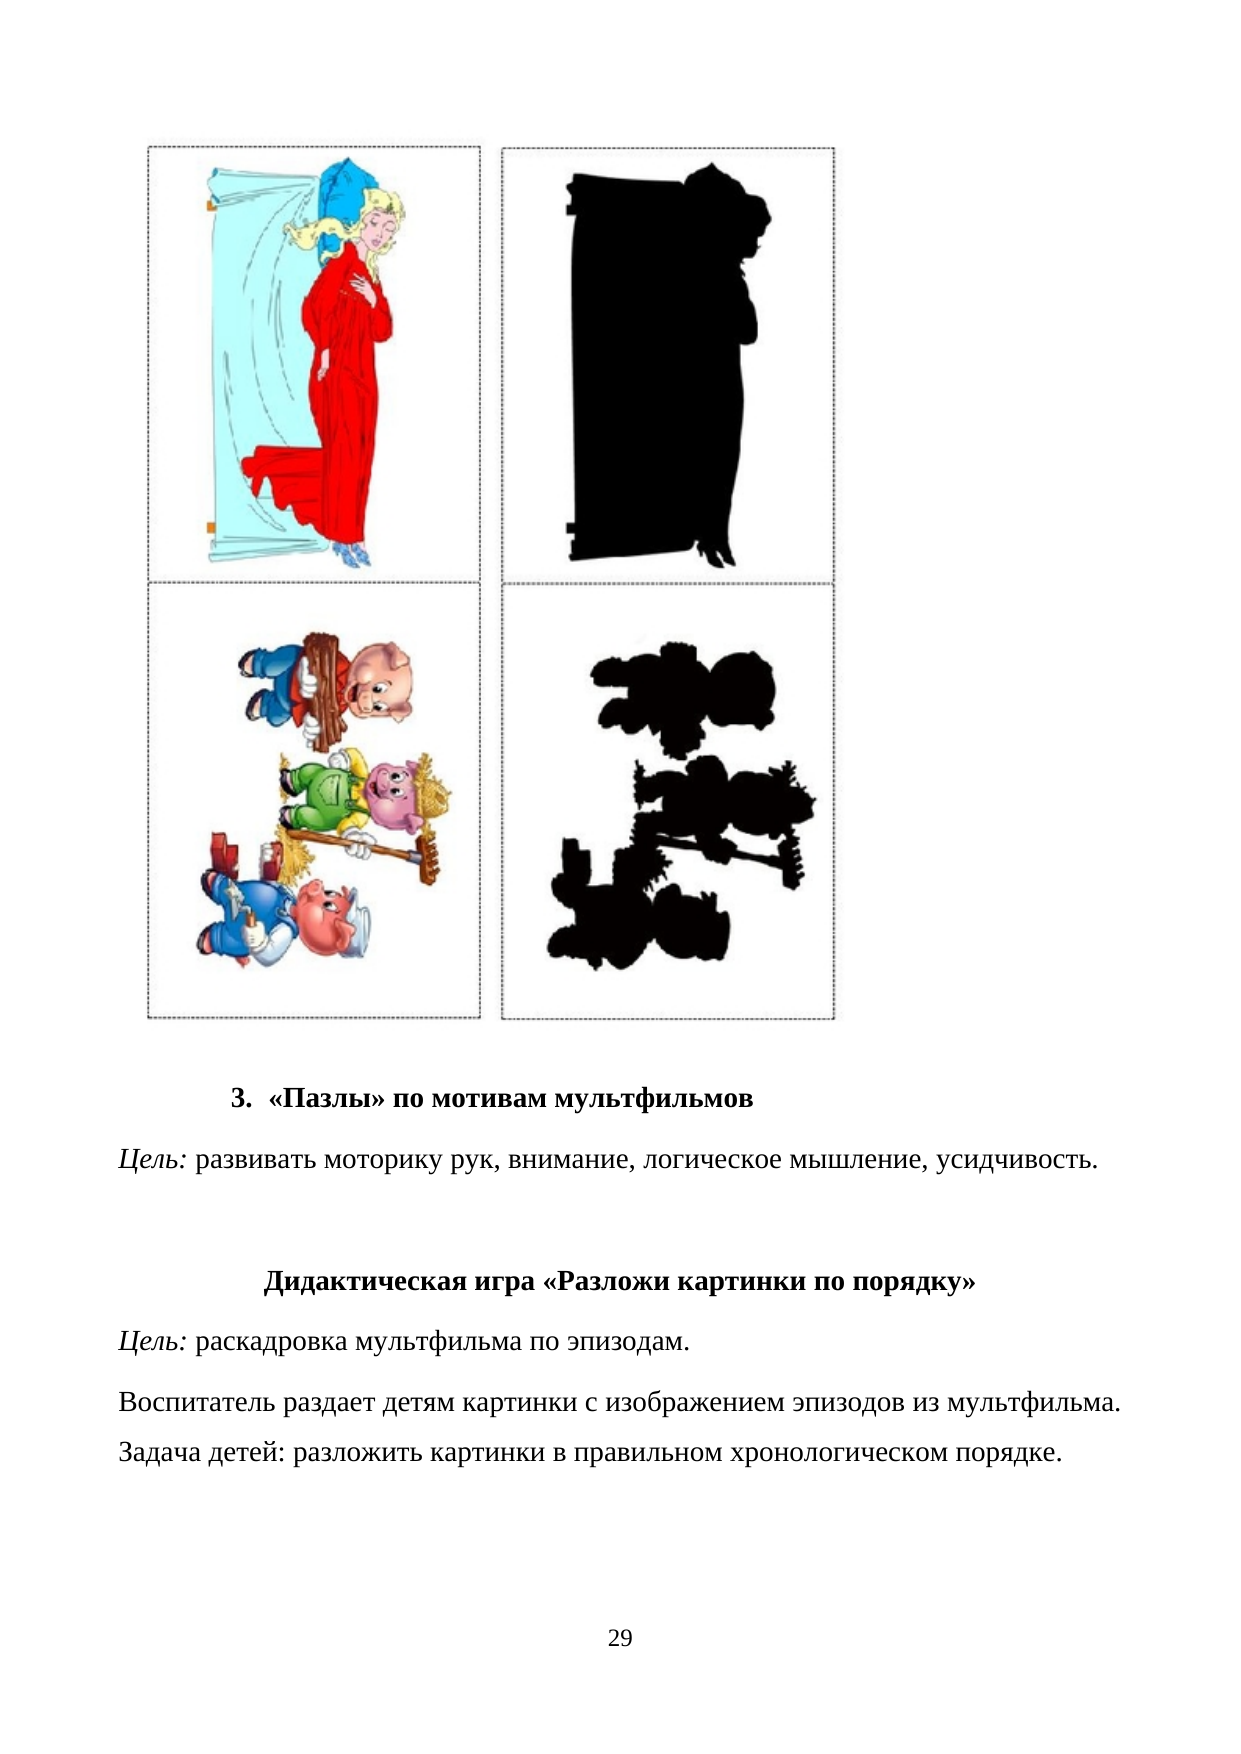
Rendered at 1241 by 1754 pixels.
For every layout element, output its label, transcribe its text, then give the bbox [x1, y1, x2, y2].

picture [118, 118, 865, 1056]
text Цель: раскадровка мультфильма по эпизодам. [118, 1323, 1122, 1357]
text Цель: развивать моторику рук, внимание, логическое мышление, усидчивость. [118, 1141, 1122, 1175]
list «Пазлы» по мотивам мультфильмов [231, 1080, 1122, 1114]
text Дидактическая игра «Разложи картинки по порядку» [118, 1263, 1122, 1296]
text Воспитатель раздает детям картинки с изображением эпизодов из мультфильма. Задача детей: разложить картинки в правильном хронологическом порядке. [118, 1384, 1122, 1468]
